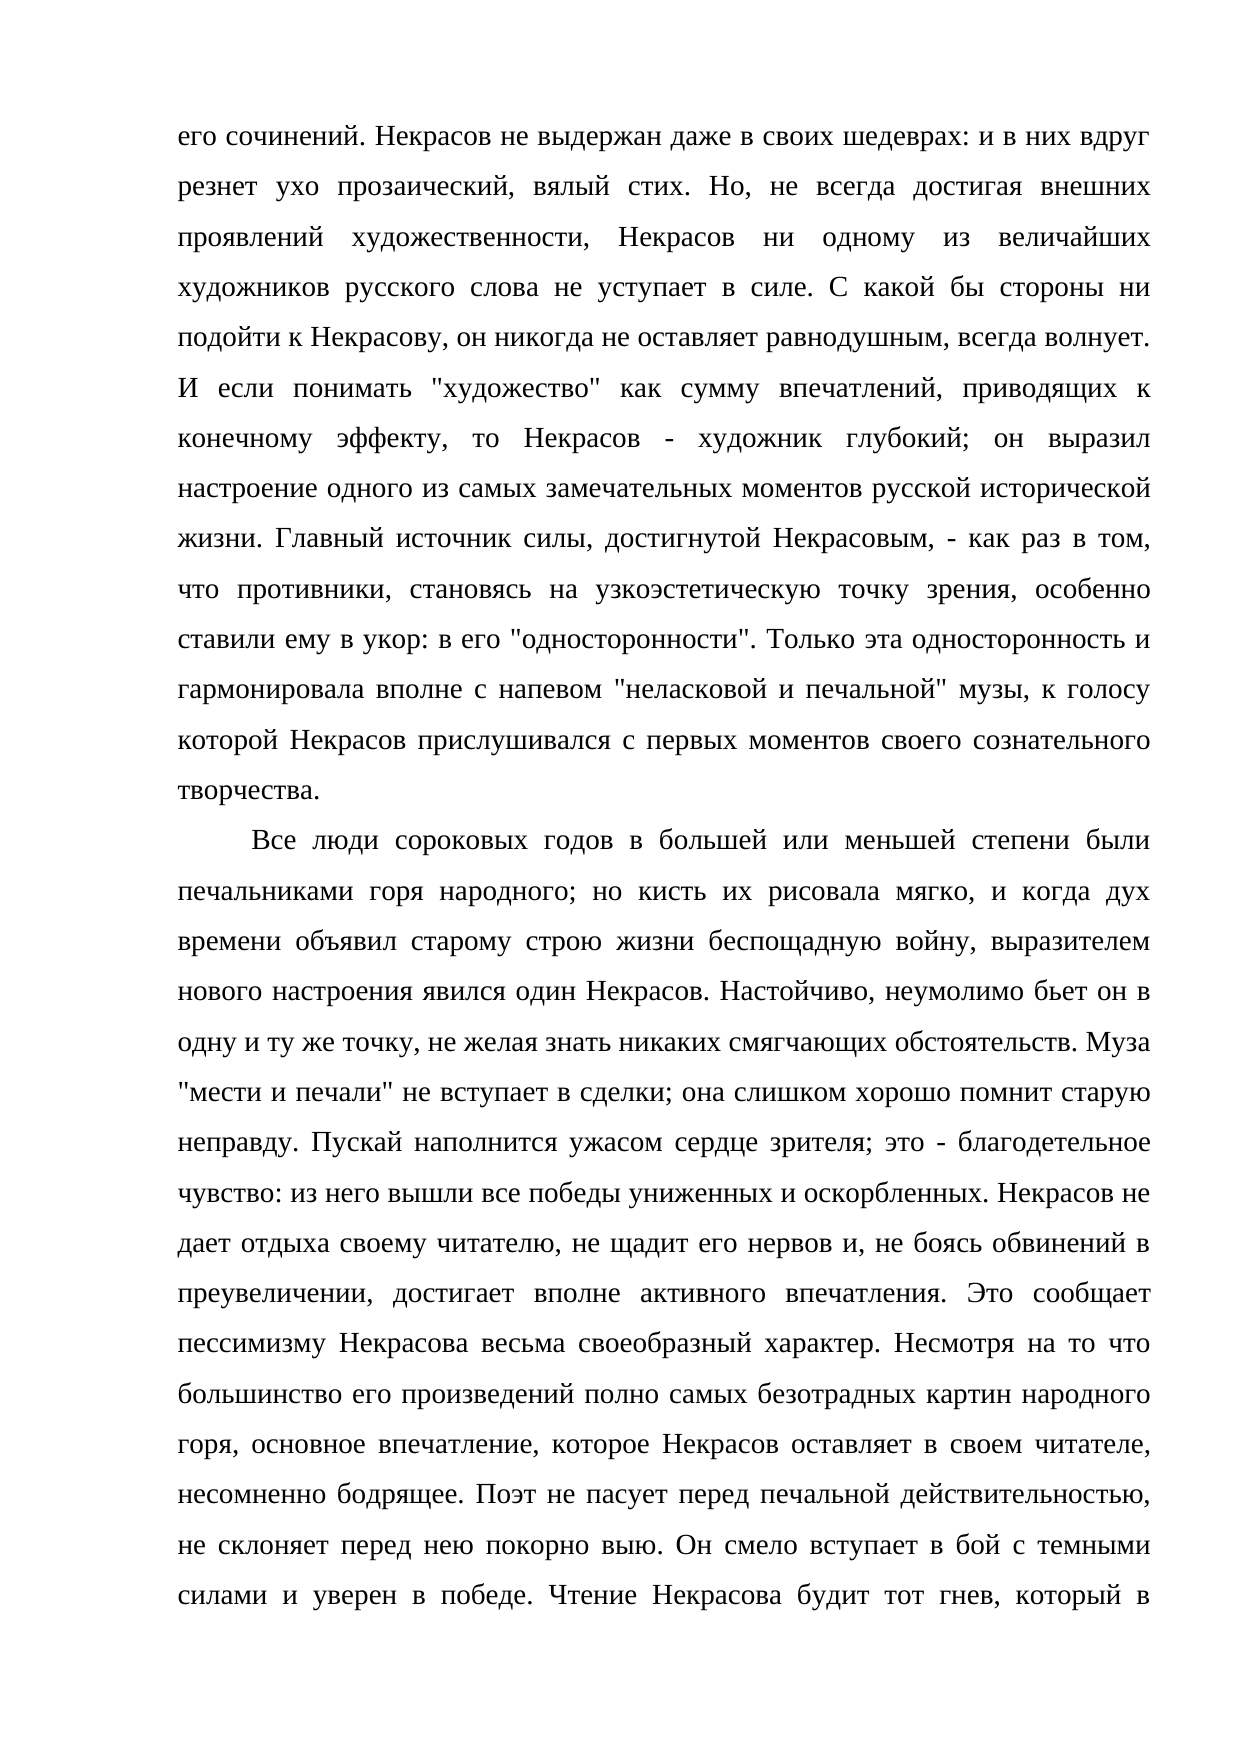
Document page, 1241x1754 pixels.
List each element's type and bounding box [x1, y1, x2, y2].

text [177, 118, 1152, 806]
text [177, 822, 1152, 1611]
